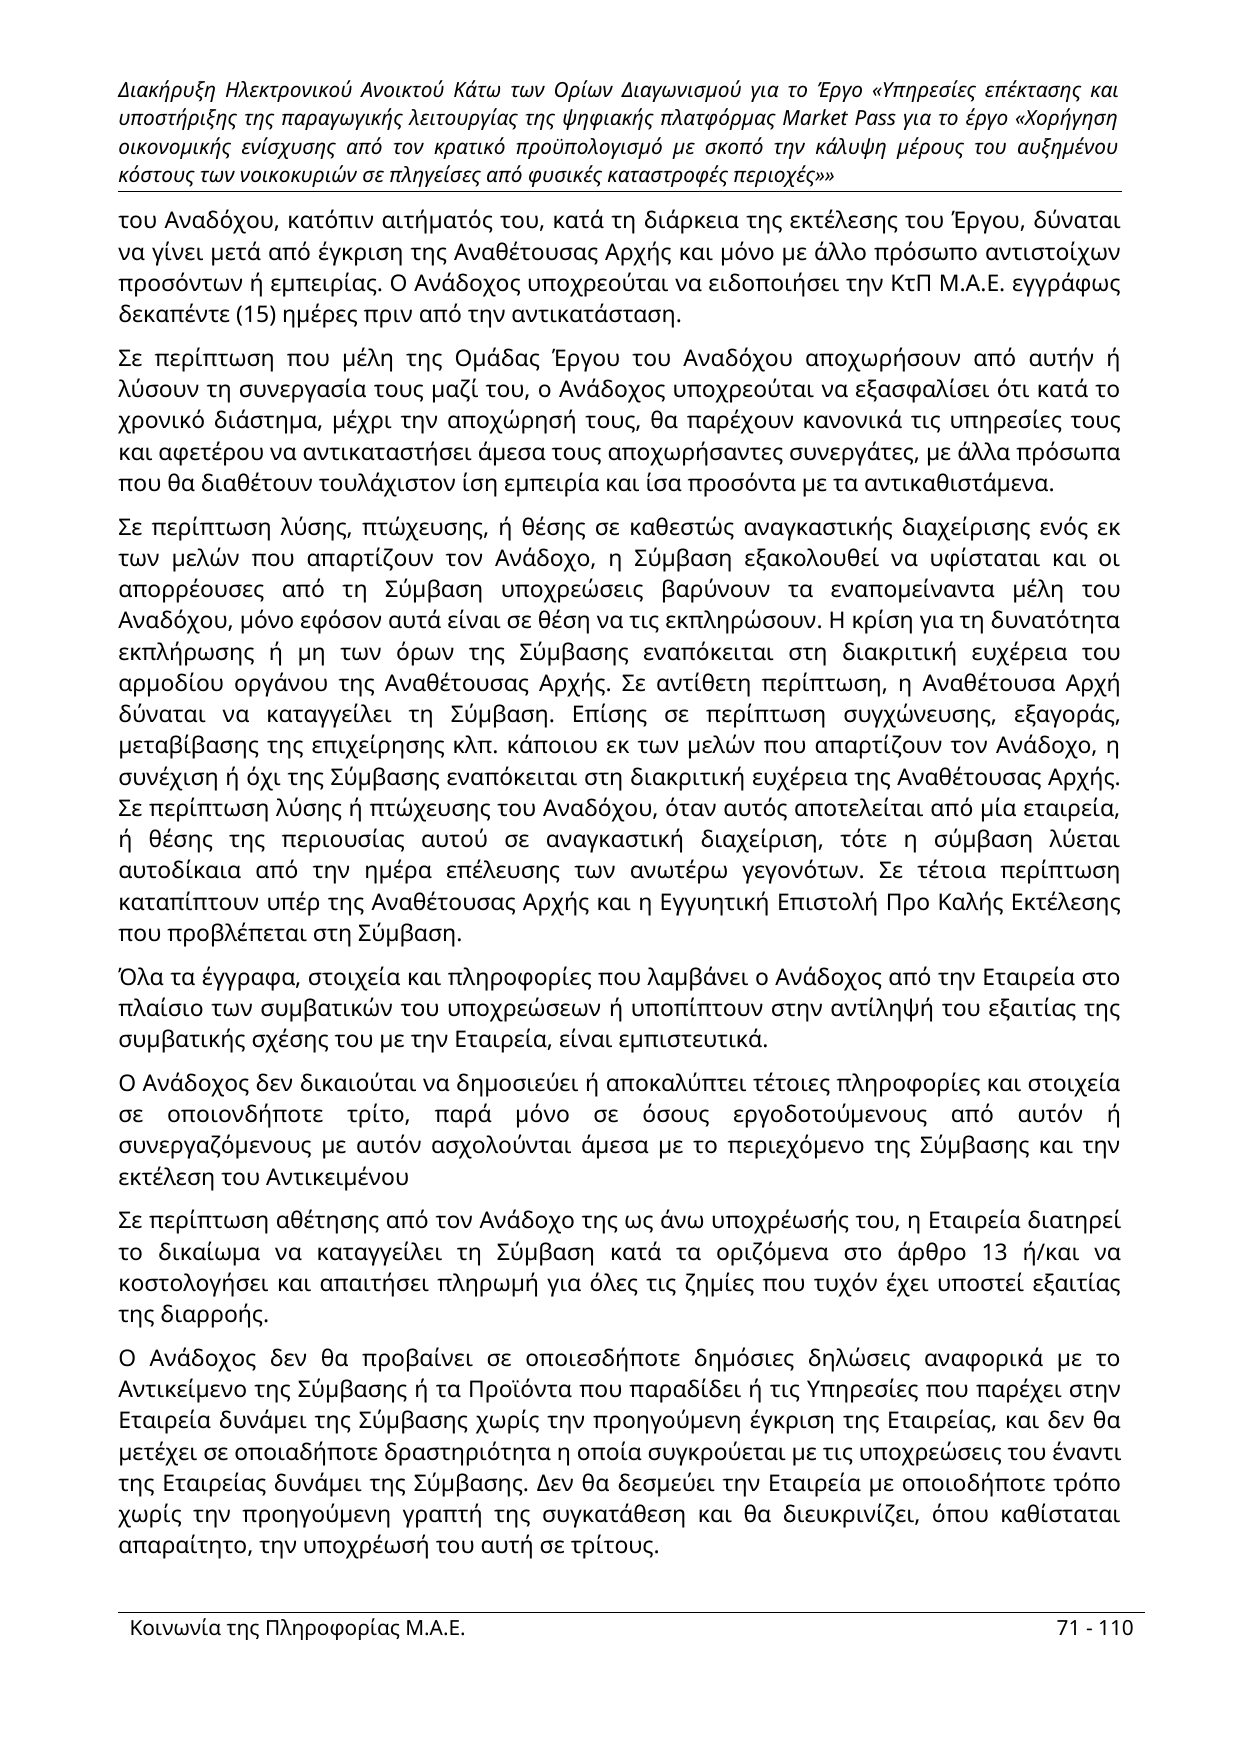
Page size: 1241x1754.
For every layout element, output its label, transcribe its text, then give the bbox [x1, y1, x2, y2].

text Όλα τα έγγραφα, στοιχεία και πληροφορίες που λαμβάνει ο Ανάδοχος από την Εταιρεία στο πλαίσιο των συμβατικών του υποχρεώσεων ή υποπίπτουν στην αντίληψή του εξαιτίας της συμβατικής σχέσης του με την Εταιρεία, είναι εμπιστευτικά. [118, 961, 1122, 1054]
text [118, 204, 1122, 329]
text Ο Ανάδοχος δεν δικαιούται να δημοσιεύει ή αποκαλύπτει τέτοιες πληροφορίες και στοιχεία σε οποιονδήποτε τρίτο, παρά μόνο σε όσους εργοδοτούμενους από αυτόν ή συνεργαζόμενους με αυτόν ασχολούνται άμεσα με το περιεχόμενο της Σύμβασης και την εκτέλεση του Αντικειμένου [118, 1067, 1122, 1192]
text Σε περίπτωση που μέλη της Ομάδας Έργου του Αναδόχου αποχωρήσουν από αυτήν ή λύσουν τη συνεργασία τους μαζί του, ο Ανάδοχος υποχρεούται να εξασφαλίσει ότι κατά το χρονικό διάστημα, μέχρι την αποχώρησή τους, θα παρέχουν κανονικά τις υπηρεσίες τους και αφετέρου να αντικαταστήσει άμεσα τους αποχωρήσαντες συνεργάτες, με άλλα πρόσωπα που θα διαθέτουν τουλάχιστον ίση εμπειρία και ίσα προσόντα με τα αντικαθιστάμενα. [118, 342, 1122, 498]
text Σε περίπτωση λύσης, πτώχευσης, ή θέσης σε καθεστώς αναγκαστικής διαχείρισης ενός εκ των μελών που απαρτίζουν τον Ανάδοχο, η Σύμβαση εξακολουθεί να υφίσταται και οι απορρέουσες από τη Σύμβαση υποχρεώσεις βαρύνουν τα εναπομείναντα μέλη του Αναδόχου, μόνο εφόσον αυτά είναι σε θέση να τις εκπληρώσουν. Η κρίση για τη δυνατότητα εκπλήρωσης ή μη των όρων της Σύμβασης εναπόκειται στη διακριτική ευχέρεια του αρμοδίου οργάνου της Αναθέτουσας Αρχής. Σε αντίθετη περίπτωση, η Αναθέτουσα Αρχή δύναται να καταγγείλει τη Σύμβαση. Επίσης σε περίπτωση συγχώνευσης, εξαγοράς, μεταβίβασης της επιχείρησης κλπ. κάποιου εκ των μελών που απαρτίζουν τον Ανάδοχο, η συνέχιση ή όχι της Σύμβασης εναπόκειται στη διακριτική ευχέρεια της Αναθέτουσας Αρχής. Σε περίπτωση λύσης ή πτώχευσης του Αναδόχου, όταν αυτός αποτελείται από μία εταιρεία, ή θέσης της περιουσίας αυτού σε αναγκαστική διαχείριση, τότε η σύμβαση λύεται αυτοδίκαια από την ημέρα επέλευσης των ανωτέρω γεγονότων. Σε τέτοια περίπτωση καταπίπτουν υπέρ της Αναθέτουσας Αρχής και η Εγγυητική Επιστολή Προ Καλής Εκτέλεσης που προβλέπεται στη Σύμβαση. [118, 511, 1122, 948]
text Σε περίπτωση αθέτησης από τον Ανάδοχο της ως άνω υποχρέωσής του, η Εταιρεία διατηρεί το δικαίωμα να καταγγείλει τη Σύμβαση κατά τα οριζόμενα στο άρθρο 13 ή/και να κοστολογήσει και απαιτήσει πληρωμή για όλες τις ζημίες που τυχόν έχει υποστεί εξαιτίας της διαρροής. [118, 1204, 1122, 1329]
text Ο Ανάδοχος δεν θα προβαίνει σε οποιεσδήποτε δημόσιες δηλώσεις αναφορικά με το Αντικείμενο της Σύμβασης ή τα Προϊόντα που παραδίδει ή τις Υπηρεσίες που παρέχει στην Εταιρεία δυνάμει της Σύμβασης χωρίς την προηγούμενη έγκριση της Εταιρείας, και δεν θα μετέχει σε οποιαδήποτε δραστηριότητα η οποία συγκρούεται με τις υποχρεώσεις του έναντι της Εταιρείας δυνάμει της Σύμβασης. Δεν θα δεσμεύει την Εταιρεία με οποιοδήποτε τρόπο χωρίς την προηγούμενη γραπτή της συγκατάθεση και θα διευκρινίζει, όπου καθίσταται απαραίτητο, την υποχρέωσή του αυτή σε τρίτους. [118, 1342, 1122, 1561]
